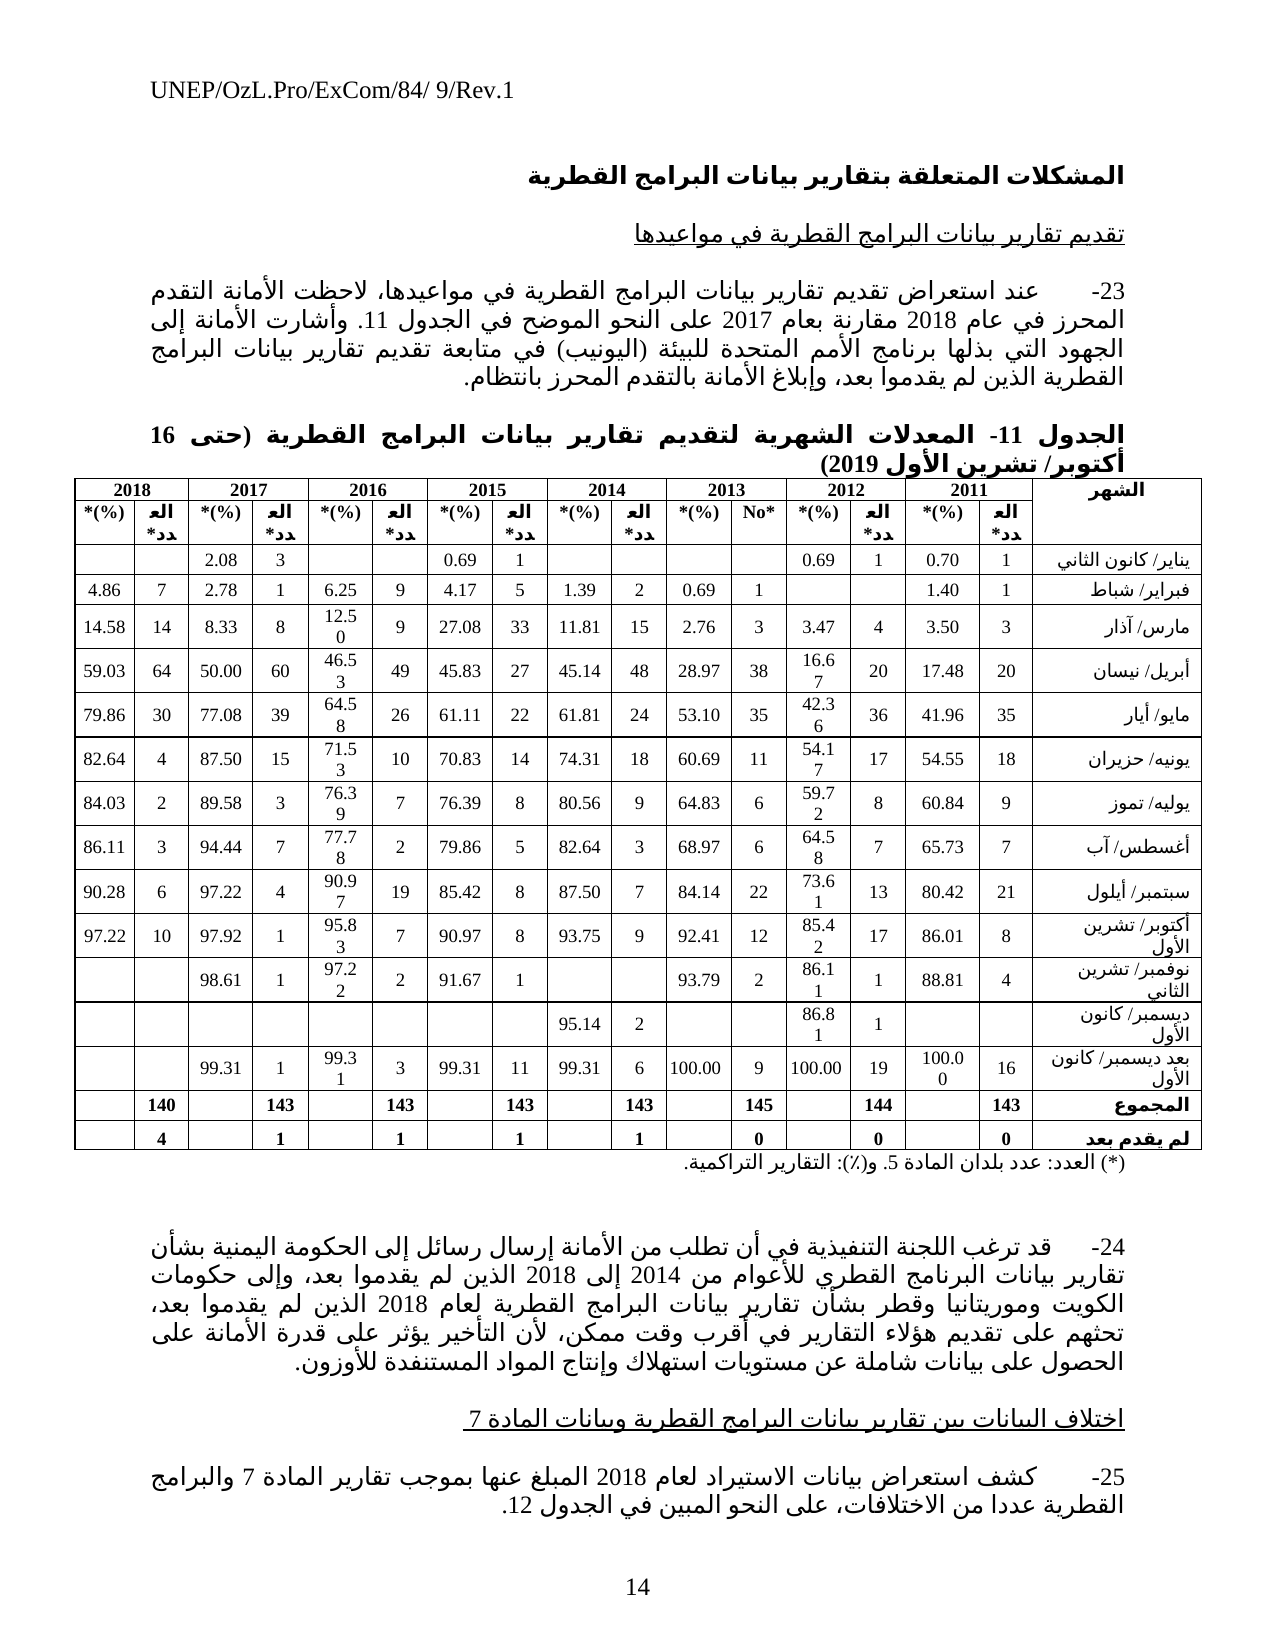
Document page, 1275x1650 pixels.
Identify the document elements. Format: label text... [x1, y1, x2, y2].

table_cell 97.22 [76, 914, 134, 957]
text المشكلات المتعلقة بتقارير بيانات البرامج القطرية [150, 161, 1125, 190]
table_cell 27.08 [428, 605, 492, 648]
table_cell 86.11 [787, 958, 850, 1001]
table_cell 17.48 [906, 649, 979, 692]
table_cell [548, 545, 611, 574]
table_cell 86.01 [906, 914, 979, 957]
table_cell 24 [612, 693, 666, 736]
table_cell العدد* [493, 501, 547, 544]
table_cell [906, 1091, 979, 1119]
table_cell 2 [612, 575, 666, 604]
table_cell [667, 1091, 731, 1119]
table_cell [373, 545, 427, 574]
table_cell [135, 958, 188, 1001]
table_cell 1 [980, 575, 1032, 604]
table_cell 14 [493, 738, 547, 781]
table_cell 8 [493, 870, 547, 913]
table_cell 77.78 [309, 826, 372, 869]
table_cell 10 [373, 738, 427, 781]
table_cell 76.39 [428, 782, 492, 825]
table_cell 9 [612, 782, 666, 825]
table_cell 0.69 [428, 545, 492, 574]
table_cell 7 [612, 870, 666, 913]
table_cell No* [732, 501, 786, 544]
table_cell 2 [732, 958, 786, 1001]
table_cell 77.08 [189, 693, 252, 736]
table_cell 35 [980, 693, 1032, 736]
table_cell يوليه/ تموز [1033, 782, 1201, 825]
table_cell 54.55 [906, 738, 979, 781]
table_cell 1 [851, 545, 905, 574]
table_cell (%)* [667, 501, 731, 544]
table_cell [787, 1121, 850, 1149]
table_cell 143 [493, 1091, 547, 1119]
table_cell 7 [253, 826, 308, 869]
table_cell 46.53 [309, 649, 372, 692]
table_cell 45.14 [548, 649, 611, 692]
table_cell 19 [373, 870, 427, 913]
table_cell [76, 958, 134, 1001]
table_header 2017 [189, 479, 308, 500]
table_cell 8 [980, 914, 1032, 957]
table_header 2016 [309, 479, 427, 500]
table_cell 90.97 [428, 914, 492, 957]
table_cell 53.10 [667, 693, 731, 736]
table_cell 11 [732, 738, 786, 781]
table_cell العدد* [851, 501, 905, 544]
table_cell 18 [612, 738, 666, 781]
table_cell 64.83 [667, 782, 731, 825]
table_cell [309, 1091, 372, 1119]
table_cell 143 [612, 1091, 666, 1119]
text 23- عند استعراض تقديم تقارير بيانات البرامج القطرية في مواعيدها، لاحظت الأمانة التقدم المحرز في عام 2018 مقارنة بعام 2017 على النحو الموضح في الجدول 11. وأشارت الأمانة إلى الجهود التي بذلها برنامج الأمم المتحدة للبيئة (اليونيب) في متابعة تقديم تقارير بيانات البرامج القطرية الذين لم يقدموا بعد، وإبلاغ الأمانة بالتقدم المحرز بانتظام. [150, 276, 1125, 391]
table_cell 99.31 [189, 1047, 252, 1090]
table_cell 4 [253, 870, 308, 913]
table_cell 50.00 [189, 649, 252, 692]
table_cell 0 [851, 1121, 905, 1149]
table_cell 19 [851, 1047, 905, 1090]
table_cell 1 [253, 914, 308, 957]
table_cell 1 [253, 575, 308, 604]
table_cell [135, 1003, 188, 1046]
table_cell 86.11 [76, 826, 134, 869]
table_cell 48 [612, 649, 666, 692]
table_cell 92.41 [667, 914, 731, 957]
table_cell 80.42 [906, 870, 979, 913]
table_cell 3 [253, 782, 308, 825]
table_cell 9 [612, 914, 666, 957]
table_cell [309, 1121, 372, 1149]
table_cell 2 [135, 782, 188, 825]
table_cell المجموع [1033, 1091, 1201, 1119]
table_cell 61.11 [428, 693, 492, 736]
table_cell [428, 1003, 492, 1046]
table_cell [253, 1003, 308, 1046]
table_cell أكتوبر/ تشرين الأول [1033, 914, 1201, 957]
table_cell 87.50 [189, 738, 252, 781]
table_cell 4 [980, 958, 1032, 1001]
table_cell 3 [612, 826, 666, 869]
table_cell [189, 1121, 252, 1149]
table_cell [667, 1121, 731, 1149]
table_cell [732, 1003, 786, 1046]
table_cell 60.69 [667, 738, 731, 781]
table_cell 4.86 [76, 575, 134, 604]
table_cell 6 [612, 1047, 666, 1090]
table_cell 9 [980, 782, 1032, 825]
text 25- كشف استعراض بيانات الاستيراد لعام 2018 المبلغ عنها بموجب تقارير المادة 7 والبرامج القطرية عددا من الاختلافات، على النحو المبين في الجدول 12. [150, 1462, 1125, 1519]
table_cell [612, 545, 666, 574]
table_cell 89.58 [189, 782, 252, 825]
table_cell 7 [373, 782, 427, 825]
table_cell 0.70 [906, 545, 979, 574]
table_cell [135, 545, 188, 574]
table_cell 71.53 [309, 738, 372, 781]
table_cell نوفمبر/ تشرين الثاني [1033, 958, 1201, 1001]
table_cell 79.86 [76, 693, 134, 736]
table_cell 76.39 [309, 782, 372, 825]
table_cell مايو/ أيار [1033, 693, 1201, 736]
table_cell 22 [732, 870, 786, 913]
table_cell 33 [493, 605, 547, 648]
table_cell 21 [980, 870, 1032, 913]
table_cell 70.83 [428, 738, 492, 781]
table_cell 3 [732, 605, 786, 648]
table_cell 0 [732, 1121, 786, 1149]
table_cell 1 [373, 1121, 427, 1149]
table_cell 2 [373, 958, 427, 1001]
table_cell 100.00 [667, 1047, 731, 1090]
table_cell [76, 1121, 134, 1149]
table_cell العدد* [980, 501, 1032, 544]
table_cell 13 [851, 870, 905, 913]
table_header 2013 [667, 479, 786, 500]
table_cell 60 [253, 649, 308, 692]
text الجدول 11- المعدلات الشهرية لتقديم تقارير بيانات البرامج القطرية (حتى 16 أكتوبر/ تشرين الأول 2019) [150, 420, 1125, 477]
table_cell [787, 575, 850, 604]
table_cell 6 [135, 870, 188, 913]
table_cell 20 [851, 649, 905, 692]
table_cell سبتمبر/ أيلول [1033, 870, 1201, 913]
table_cell 79.86 [428, 826, 492, 869]
table_cell 3 [135, 826, 188, 869]
table_cell 2.76 [667, 605, 731, 648]
table_cell 5 [493, 575, 547, 604]
table_cell 1 [493, 545, 547, 574]
table_cell 93.75 [548, 914, 611, 957]
table_cell 80.56 [548, 782, 611, 825]
table_cell 15 [612, 605, 666, 648]
table_cell 4.17 [428, 575, 492, 604]
table_cell 16.67 [787, 649, 850, 692]
table_cell 1 [851, 958, 905, 1001]
table_cell 10 [135, 914, 188, 957]
table_cell 11.81 [548, 605, 611, 648]
table_cell [135, 1047, 188, 1090]
table_cell 1 [253, 958, 308, 1001]
table_cell 42.36 [787, 693, 850, 736]
table_header 2015 [428, 479, 547, 500]
table_cell العدد* [135, 501, 188, 544]
table_cell [76, 1047, 134, 1090]
table_cell 85.42 [787, 914, 850, 957]
table_cell 35 [732, 693, 786, 736]
table_cell [787, 1091, 850, 1119]
table_cell 1.39 [548, 575, 611, 604]
table_cell (%)* [76, 501, 134, 544]
table_cell 59.03 [76, 649, 134, 692]
table_cell 73.61 [787, 870, 850, 913]
table_cell 8.33 [189, 605, 252, 648]
table_cell 93.79 [667, 958, 731, 1001]
table_cell [612, 958, 666, 1001]
table_cell 2 [612, 1003, 666, 1046]
table_cell 59.72 [787, 782, 850, 825]
table_cell 8 [253, 605, 308, 648]
table_cell 84.03 [76, 782, 134, 825]
table_cell [76, 1003, 134, 1046]
table_cell 64.58 [309, 693, 372, 736]
table_cell 64 [135, 649, 188, 692]
table_cell 1 [732, 575, 786, 604]
table_cell 84.14 [667, 870, 731, 913]
table_cell 4 [135, 1121, 188, 1149]
table_cell 45.83 [428, 649, 492, 692]
table_cell 145 [732, 1091, 786, 1119]
table_cell 97.22 [189, 870, 252, 913]
table_cell 7 [373, 914, 427, 957]
text (*) العدد: عدد بلدان المادة 5. و(٪): التقارير التراكمية. [150, 1150, 1125, 1174]
table_cell مارس/ آذار [1033, 605, 1201, 648]
table_cell 87.50 [548, 870, 611, 913]
table_cell 144 [851, 1091, 905, 1119]
table_cell 0 [980, 1121, 1032, 1149]
table_cell 11 [493, 1047, 547, 1090]
table_header الشهر [1033, 479, 1201, 544]
table_cell [189, 1003, 252, 1046]
table_cell العدد* [612, 501, 666, 544]
table_cell لم يقدم بعد [1033, 1121, 1201, 1149]
table_cell 82.64 [548, 826, 611, 869]
table_cell [548, 958, 611, 1001]
table_cell 17 [851, 914, 905, 957]
table_cell [548, 1121, 611, 1149]
text تقديم تقارير بيانات البرامج القطرية في مواعيدها [150, 219, 1125, 247]
table_cell بعد ديسمبر/ كانون الأول [1033, 1047, 1201, 1090]
table_cell 100.00 [906, 1047, 979, 1090]
table_cell [732, 545, 786, 574]
table_cell 99.31 [428, 1047, 492, 1090]
table_cell 20 [980, 649, 1032, 692]
table_cell 74.31 [548, 738, 611, 781]
table_cell [667, 545, 731, 574]
table_cell يونيه/ حزيران [1033, 738, 1201, 781]
table_cell 95.14 [548, 1003, 611, 1046]
table_cell 1 [612, 1121, 666, 1149]
table_cell 1 [980, 545, 1032, 574]
table_cell [76, 1091, 134, 1119]
table_cell 1 [253, 1047, 308, 1090]
table_cell 2.08 [189, 545, 252, 574]
table_cell 18 [980, 738, 1032, 781]
table_cell 36 [851, 693, 905, 736]
table_cell [309, 1003, 372, 1046]
table_cell 1.40 [906, 575, 979, 604]
table_cell 3.50 [906, 605, 979, 648]
table_cell 3.47 [787, 605, 850, 648]
table_cell أبريل/ نيسان [1033, 649, 1201, 692]
table_cell [906, 1121, 979, 1149]
table_cell 85.42 [428, 870, 492, 913]
table_cell 61.81 [548, 693, 611, 736]
table_cell 68.97 [667, 826, 731, 869]
table_header 2011 [906, 479, 1032, 500]
table_cell 1 [493, 1121, 547, 1149]
table_cell 0.69 [667, 575, 731, 604]
table_cell (%)* [428, 501, 492, 544]
table_cell 6.25 [309, 575, 372, 604]
table_cell 2 [373, 826, 427, 869]
table_cell 9 [373, 605, 427, 648]
table_cell [906, 1003, 979, 1046]
table_cell 90.97 [309, 870, 372, 913]
table_cell 86.81 [787, 1003, 850, 1046]
table_cell 65.73 [906, 826, 979, 869]
table_cell [76, 545, 134, 574]
table_cell 8 [493, 914, 547, 957]
table_cell (%)* [906, 501, 979, 544]
table_cell 8 [851, 782, 905, 825]
table_cell (%)* [548, 501, 611, 544]
table_cell [851, 575, 905, 604]
table_cell [980, 1003, 1032, 1046]
table_cell 6 [732, 826, 786, 869]
table_cell 3 [373, 1047, 427, 1090]
table_cell فبراير/ شباط [1033, 575, 1201, 604]
table_cell 41.96 [906, 693, 979, 736]
table_cell 94.44 [189, 826, 252, 869]
table_cell 97.22 [309, 958, 372, 1001]
table_cell 100.00 [787, 1047, 850, 1090]
table_cell 12 [732, 914, 786, 957]
table_cell 3 [980, 605, 1032, 648]
table_cell العدد* [373, 501, 427, 544]
table_cell 1 [493, 958, 547, 1001]
table_cell 6 [732, 782, 786, 825]
text اختلاف البيانات بين تقارير بيانات البرامج القطرية وبيانات المادة 7 [150, 1404, 1125, 1433]
table_header 2014 [548, 479, 666, 500]
table_cell 99.31 [309, 1047, 372, 1090]
table_cell [667, 1003, 731, 1046]
table_cell 1 [851, 1003, 905, 1046]
table_cell 49 [373, 649, 427, 692]
table_cell 140 [135, 1091, 188, 1119]
table_cell 90.28 [76, 870, 134, 913]
table_cell 0.69 [787, 545, 850, 574]
table_cell 82.64 [76, 738, 134, 781]
table_cell 143 [373, 1091, 427, 1119]
table_cell 143 [253, 1091, 308, 1119]
table_cell 98.61 [189, 958, 252, 1001]
table_cell [493, 1003, 547, 1046]
table_cell 9 [732, 1047, 786, 1090]
table_cell 3 [253, 545, 308, 574]
table_cell [428, 1091, 492, 1119]
table_cell 1 [253, 1121, 308, 1149]
table_cell العدد* [253, 501, 308, 544]
table_cell 14 [135, 605, 188, 648]
table_cell 95.83 [309, 914, 372, 957]
table_cell 4 [135, 738, 188, 781]
table_cell 143 [980, 1091, 1032, 1119]
table_cell 14.58 [76, 605, 134, 648]
table_header 2012 [787, 479, 905, 500]
table_cell [309, 545, 372, 574]
table_cell 15 [253, 738, 308, 781]
table_cell [373, 1003, 427, 1046]
table_cell 4 [851, 605, 905, 648]
table_cell (%)* [189, 501, 252, 544]
table_cell [548, 1091, 611, 1119]
table_cell 9 [373, 575, 427, 604]
table_cell 2.78 [189, 575, 252, 604]
table_cell أغسطس/ آب [1033, 826, 1201, 869]
table_cell 8 [493, 782, 547, 825]
table_cell (%)* [787, 501, 850, 544]
table_cell 91.67 [428, 958, 492, 1001]
table_cell [189, 1091, 252, 1119]
table_cell 88.81 [906, 958, 979, 1001]
table_cell 39 [253, 693, 308, 736]
table_cell 64.58 [787, 826, 850, 869]
table_cell 26 [373, 693, 427, 736]
table_cell 5 [493, 826, 547, 869]
table_cell [428, 1121, 492, 1149]
table_header 2018 [76, 479, 188, 500]
table_cell 7 [135, 575, 188, 604]
table_cell ديسمبر/ كانون الأول [1033, 1003, 1201, 1046]
table_cell 60.84 [906, 782, 979, 825]
table_cell 22 [493, 693, 547, 736]
table_cell 27 [493, 649, 547, 692]
table_cell 30 [135, 693, 188, 736]
text 24- قد ترغب اللجنة التنفيذية في أن تطلب من الأمانة إرسال رسائل إلى الحكومة اليمنية بشأن تقارير بيانات البرنامج القطري للأعوام من 2014 إلى 2018 الذين لم يقدموا بعد، وإلى حكومات الكويت وموريتانيا وقطر بشأن تقارير بيانات البرامج القطرية لعام 2018 الذين لم يقدموا بعد، تحثهم على تقديم هؤلاء التقارير في أقرب وقت ممكن، لأن التأخير يؤثر على قدرة الأمانة على الحصول على بيانات شاملة عن مستويات استهلاك وإنتاج المواد المستنفدة للأوزون. [150, 1232, 1125, 1376]
table_cell (%)* [309, 501, 372, 544]
table_cell 17 [851, 738, 905, 781]
table_cell 38 [732, 649, 786, 692]
table_cell 7 [851, 826, 905, 869]
table_cell يناير/ كانون الثاني [1033, 545, 1201, 574]
table_cell 28.97 [667, 649, 731, 692]
table_cell 7 [980, 826, 1032, 869]
table_cell 54.17 [787, 738, 850, 781]
table_cell 12.50 [309, 605, 372, 648]
table_cell 97.92 [189, 914, 252, 957]
table_cell 99.31 [548, 1047, 611, 1090]
table_cell 16 [980, 1047, 1032, 1090]
